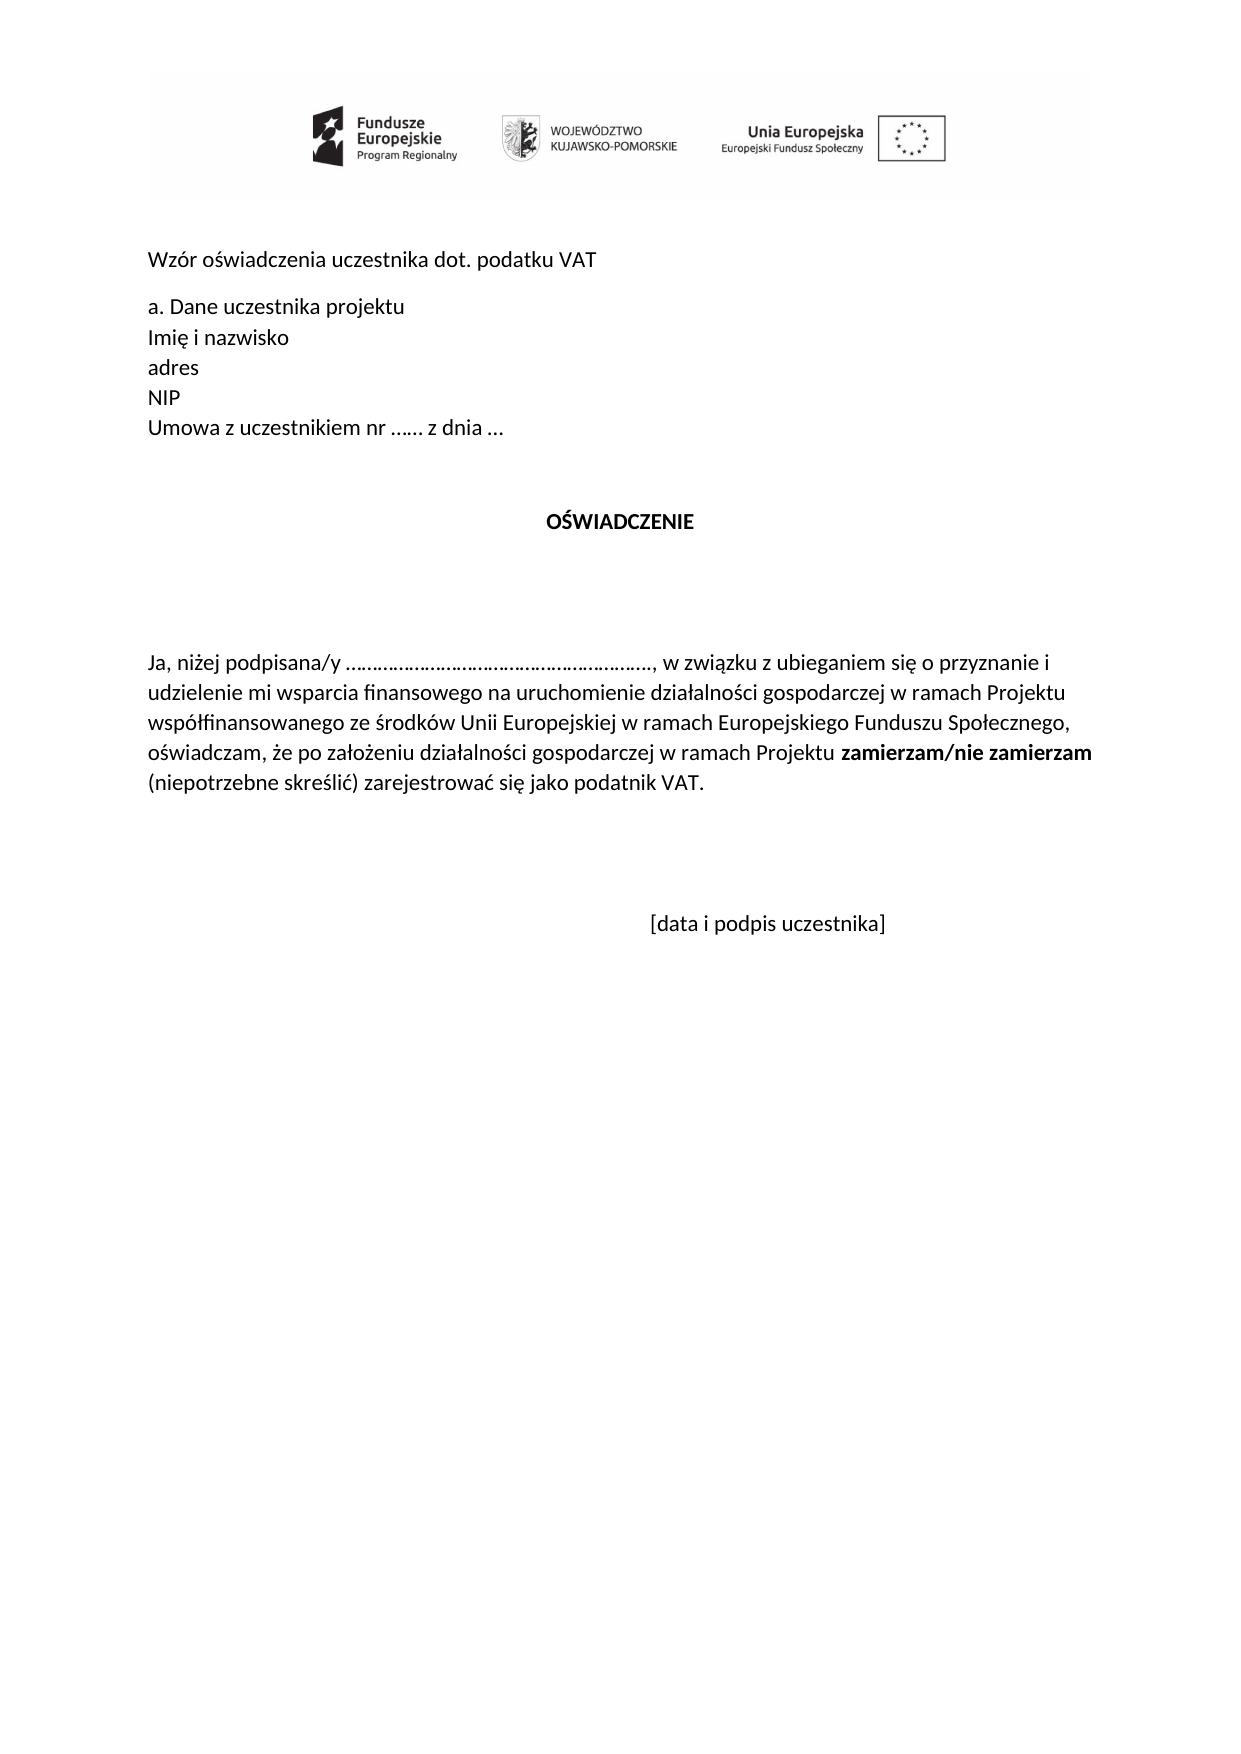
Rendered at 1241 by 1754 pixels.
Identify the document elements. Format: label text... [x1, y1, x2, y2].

text Ja, niżej podpisana/y …………………………………………………., w związku z ubieganiem się o przyznanie i udzielenie mi wsparcia finansowego na uruchomienie działalności gospodarczej w ramach Projektu współfinansowanego ze środków Unii Europejskiej w ramach Europejskiego Funduszu Społecznego, oświadczam, że po założeniu działalności gospodarczej w ramach Projektu zamierzam/nie zamierzam (niepotrzebne skreślić) zarejestrować się jako podatnik VAT. [148, 648, 1093, 797]
text OŚWIADCZENIE [148, 507, 1093, 535]
text a. Dane uczestnika projektu Imię i nazwisko adres NIP Umowa z uczestnikiem nr …… z dnia … [148, 292, 1093, 441]
text [data i podpis uczestnika] [650, 909, 1093, 937]
picture [147, 73, 1092, 199]
text Wzór oświadczenia uczestnika dot. podatku VAT [148, 246, 1093, 274]
